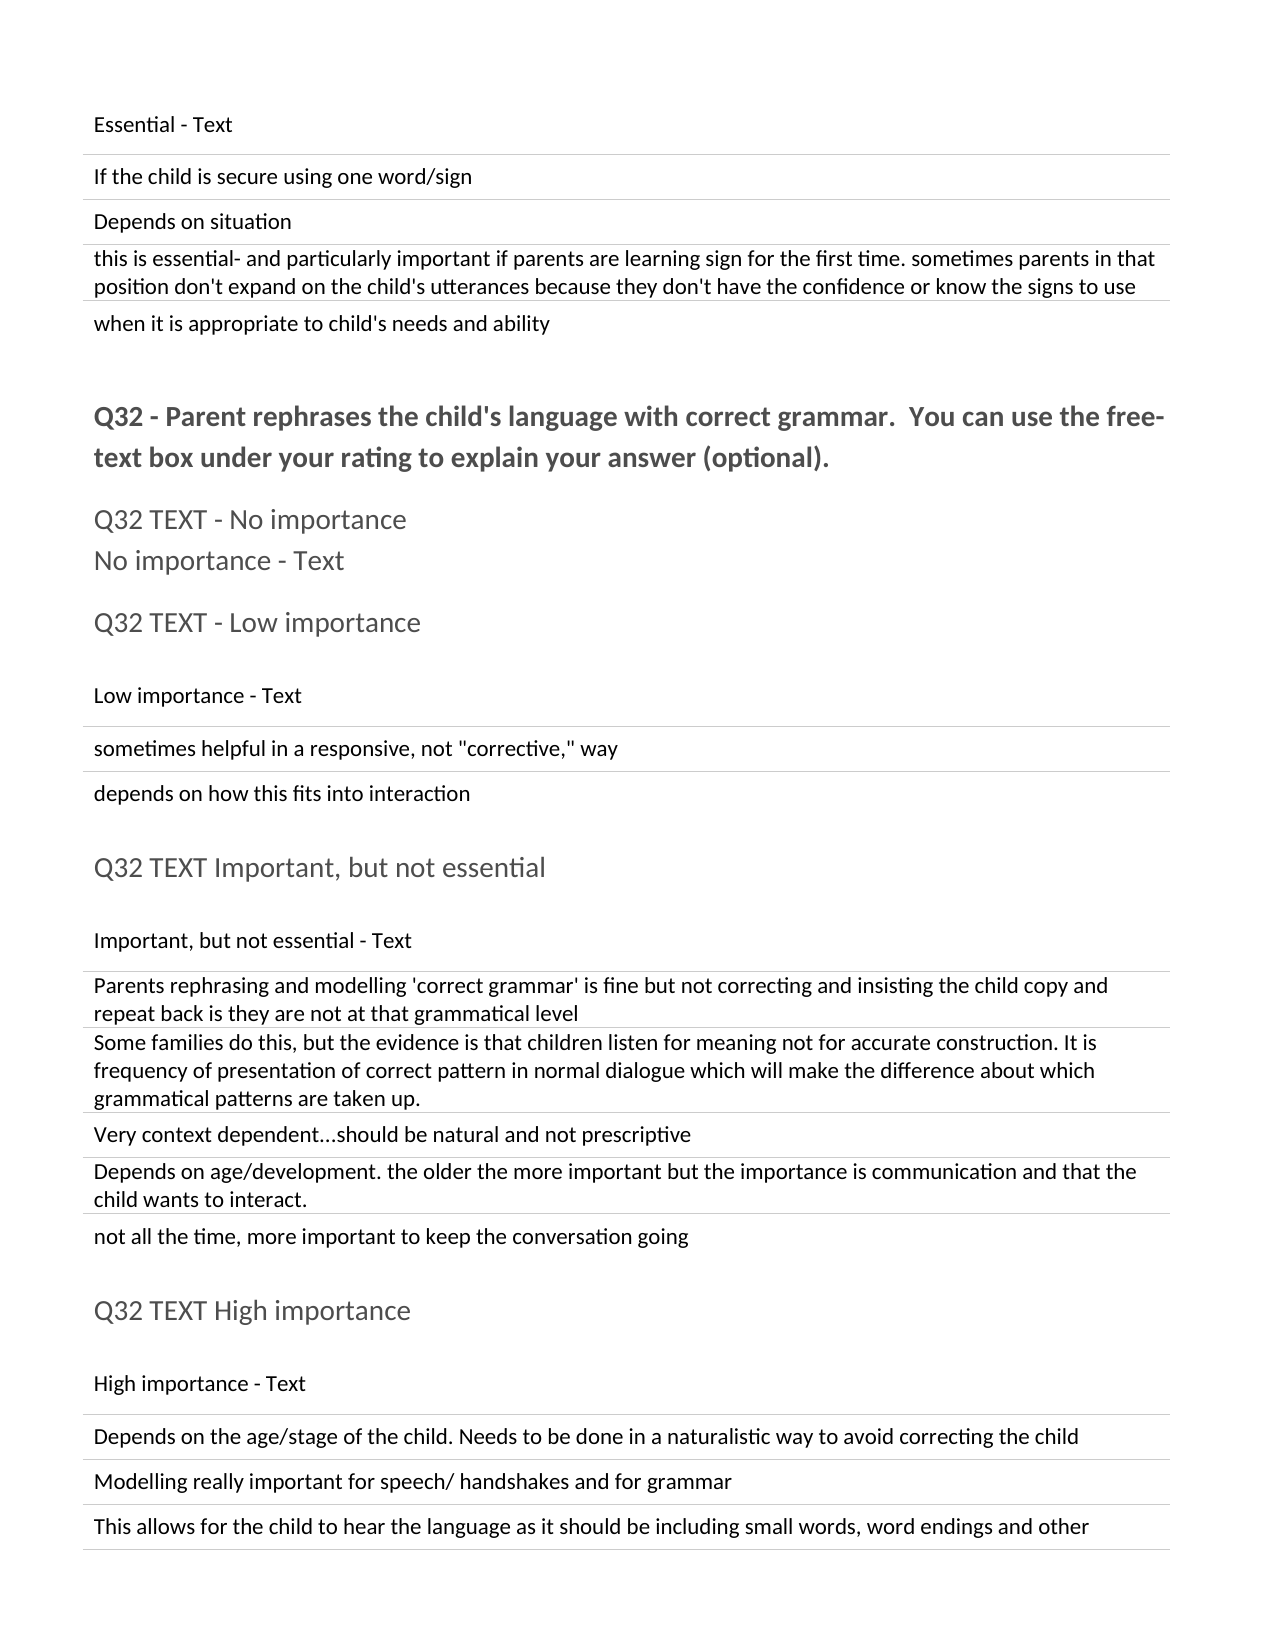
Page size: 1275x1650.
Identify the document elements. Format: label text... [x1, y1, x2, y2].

text Q32 TEXT Important, but not essential [94, 816, 1181, 884]
table_cell when it is appropriate to child's needs and ability [83, 301, 1170, 345]
text Q32 TEXT High importance [94, 1258, 1181, 1327]
table_cell not all the time, more important to keep the conversation going [83, 1214, 1170, 1258]
table_header Important, but not essential - Text [83, 911, 1170, 971]
table_cell Modelling really important for speech/ handshakes and for grammar [83, 1460, 1170, 1503]
table_cell Very context dependent...should be natural and not prescriptive [83, 1113, 1170, 1157]
table_cell If the child is secure using one word/sign [83, 155, 1170, 199]
table_cell Parents rephrasing and modelling 'correct grammar' is fine but not correcting and insisting the child copy and repeat back is they are not at that grammatical level [83, 972, 1170, 1027]
table_cell Depends on the age/stage of the child. Needs to be done in a naturalistic way to avoid correcting the child [83, 1415, 1170, 1458]
table_cell Some families do this, but the evidence is that children listen for meaning not for accurate construction. It is frequency of presentation of correct pattern in normal dialogue which will make the difference about which grammatical patterns are taken up. [83, 1028, 1170, 1112]
table_header Essential - Text [83, 94, 1170, 154]
table_header High importance - Text [83, 1354, 1170, 1413]
text Q32 TEXT - No importance No importance - Text [94, 501, 1181, 578]
text Q32 TEXT - Low importance [94, 604, 1181, 639]
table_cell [83, 1505, 1170, 1548]
table_cell Depends on age/development. the older the more important but the importance is communication and that the child wants to interact. [83, 1158, 1170, 1213]
table_header Low importance - Text [83, 666, 1170, 726]
table_cell Depends on situation [83, 200, 1170, 244]
table_cell depends on how this fits into interaction [83, 772, 1170, 816]
text Q32 - Parent rephrases the child's language with correct grammar. You can use the free-text box under your rating to explain your answer (optional). [94, 398, 1181, 475]
table_cell sometimes helpful in a responsive, not "corrective," way [83, 727, 1170, 771]
table_cell this is essential- and particularly important if parents are learning sign for the first time. sometimes parents in that position don't expand on the child's utterances because they don't have the confidence or know the signs to use [83, 245, 1170, 300]
